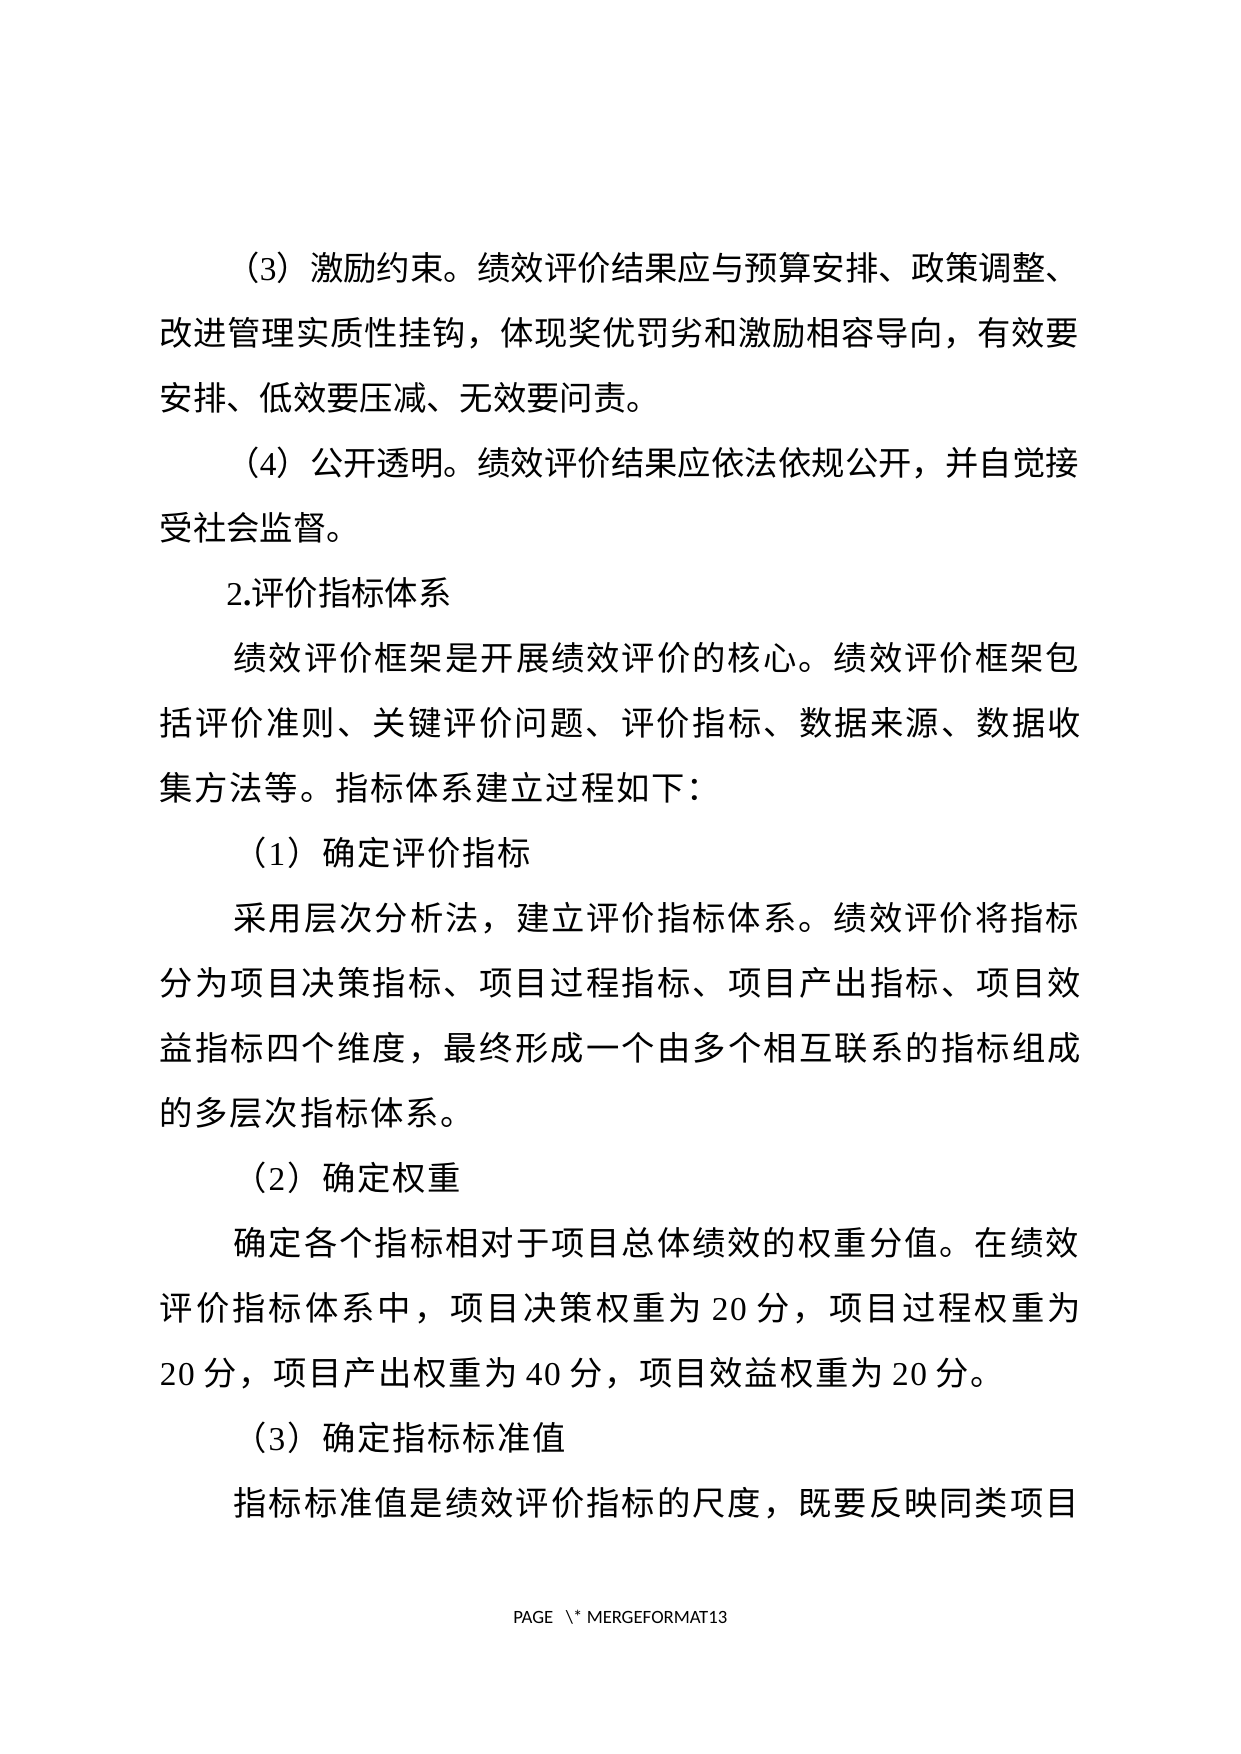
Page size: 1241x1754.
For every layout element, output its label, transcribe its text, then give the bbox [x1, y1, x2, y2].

text 绩效评价框架是开展绩效评价的核心。绩效评价框架包括评价准则、关键评价问题、评价指标、数据来源、数据收集方法等。指标体系建立过程如下： [159, 623, 1081, 818]
text （3）确定指标标准值 [159, 1403, 1081, 1468]
title 2.评价指标体系 [159, 558, 1081, 623]
title （3）激励约束。绩效评价结果应与预算安排、政策调整、改进管理实质性挂钩，体现奖优罚劣和激励相容导向，有效要安排、低效要压减、无效要问责。 [159, 233, 1081, 428]
text 采用层次分析法，建立评价指标体系。绩效评价将指标分为项目决策指标、项目过程指标、项目产出指标、项目效益指标四个维度，最终形成一个由多个相互联系的指标组成的多层次指标体系。 [159, 883, 1081, 1143]
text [159, 1468, 1081, 1533]
text （2）确定权重 [159, 1143, 1081, 1208]
text （1）确定评价指标 [159, 818, 1081, 883]
text 确定各个指标相对于项目总体绩效的权重分值。在绩效评价指标体系中，项目决策权重为20分，项目过程权重为20分，项目产出权重为40分，项目效益权重为20分。 [159, 1208, 1081, 1403]
title （4）公开透明。绩效评价结果应依法依规公开，并自觉接受社会监督。 [159, 428, 1081, 558]
